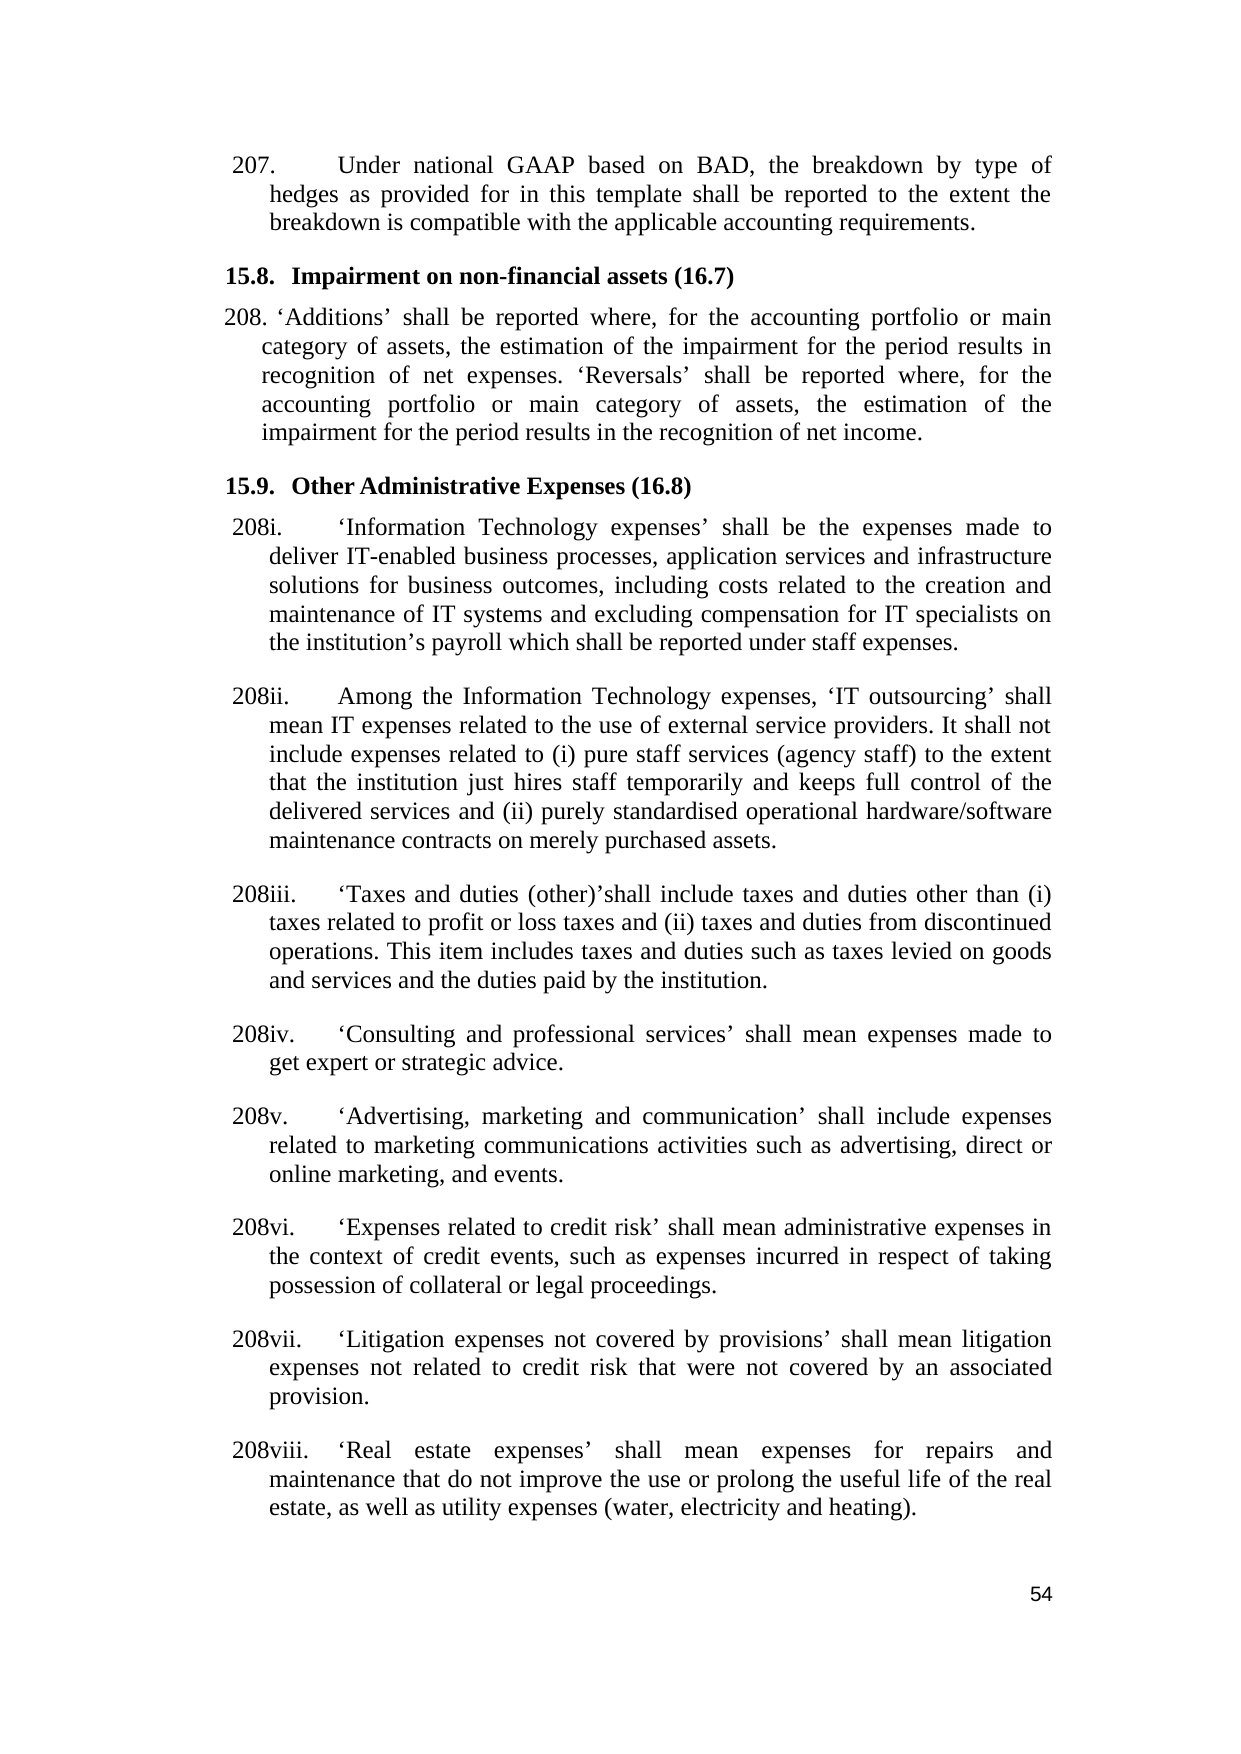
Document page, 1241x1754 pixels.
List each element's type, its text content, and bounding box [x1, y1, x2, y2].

subtitle Impairment on non-financial assets (16.7) [225, 261, 1053, 290]
list 208ii. Among the Information Technology expenses, ‘IT outsourcing’ shall mean IT expenses related to the use of external service providers. It shall not include expenses related to (i) pure staff services (agency staff) to the extent that the institution just hires staff temporarily and keeps full control of the delivered services and (ii) purely standardised operational hardware/software maintenance contracts on merely purchased assets. [232, 681, 1053, 854]
list 208v. ‘Advertising, marketing and communication’ shall include expenses related to marketing communications activities such as advertising, direct or online marketing, and events. [232, 1101, 1053, 1187]
text ‘Additions’ shall be reported where, for the accounting portfolio or main category of assets, the estimation of the impairment for the period results in recognition of net expenses. ‘Reversals’ shall be reported where, for the accounting portfolio or main category of assets, the estimation of the impairment for the period results in the recognition of net income. [224, 302, 1053, 446]
list 208vii. ‘Litigation expenses not covered by provisions’ shall mean litigation expenses not related to credit risk that were not covered by an associated provision. [232, 1324, 1053, 1410]
list 208i. ‘Information Technology expenses’ shall be the expenses made to deliver IT-enabled business processes, application services and infrastructure solutions for business outcomes, including costs related to the creation and maintenance of IT systems and excluding compensation for IT specialists on the institution’s payroll which shall be reported under staff expenses. [232, 512, 1053, 656]
subtitle Other Administrative Expenses (16.8) [225, 471, 1053, 500]
text Under national GAAP based on BAD, the breakdown by type of hedges as provided for in this template shall be reported to the extent the breakdown is compatible with the applicable accounting requirements. [232, 150, 1053, 236]
list 208iv. ‘Consulting and professional services’ shall mean expenses made to get expert or strategic advice. [232, 1019, 1053, 1076]
list 208iii. ‘Taxes and duties (other)’shall include taxes and duties other than (i) taxes related to profit or loss taxes and (ii) taxes and duties from discontinued operations. This item includes taxes and duties such as taxes levied on goods and services and the duties paid by the institution. [232, 879, 1053, 994]
list 208viii. ‘Real estate expenses’ shall mean expenses for repairs and maintenance that do not improve the use or prolong the useful life of the real estate, as well as utility expenses (water, electricity and heating). [232, 1435, 1053, 1521]
list 208vi. ‘Expenses related to credit risk’ shall mean administrative expenses in the context of credit events, such as expenses incurred in respect of taking possession of collateral or legal proceedings. [232, 1212, 1053, 1299]
